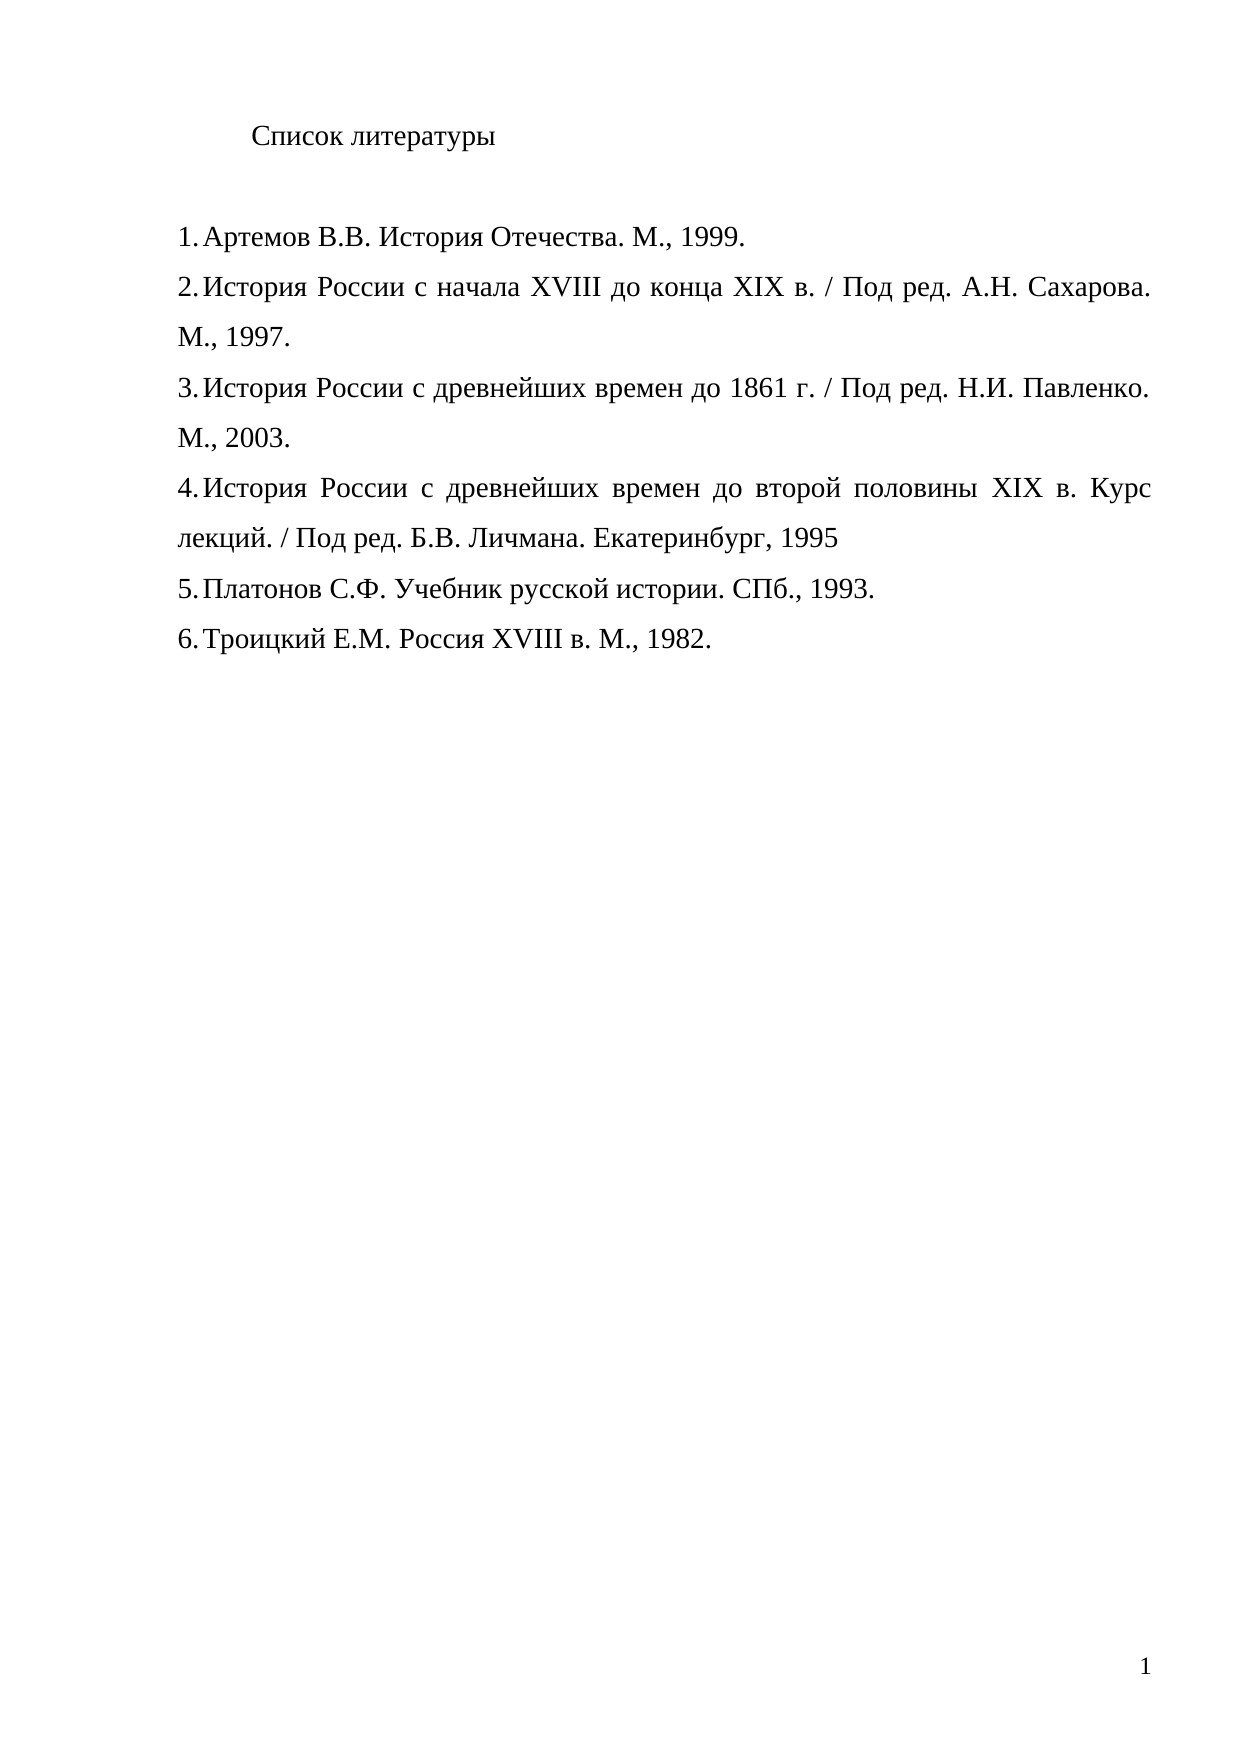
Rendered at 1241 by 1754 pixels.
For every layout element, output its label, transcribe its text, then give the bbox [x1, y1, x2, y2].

text Список литературы [177, 118, 1152, 152]
list История России с начала XVIII до конца XIX в. / Под ред. А.Н. Сахарова. М., 1997. [177, 269, 1152, 353]
list Артемов В.В. История Отечества. М., 1999. [177, 219, 1152, 252]
list Платонов С.Ф. Учебник русской истории. СПб., 1993. [177, 571, 1152, 604]
list История России с древнейших времен до второй половины XIX в. Курс лекций. / Под ред. Б.В. Личмана. Екатеринбург, 1995 [177, 470, 1152, 554]
list История России с древнейших времен до 1861 г. / Под ред. Н.И. Павленко. М., 2003. [177, 370, 1152, 453]
list Троицкий Е.М. Россия XVIII в. М., 1982. [177, 621, 1152, 655]
